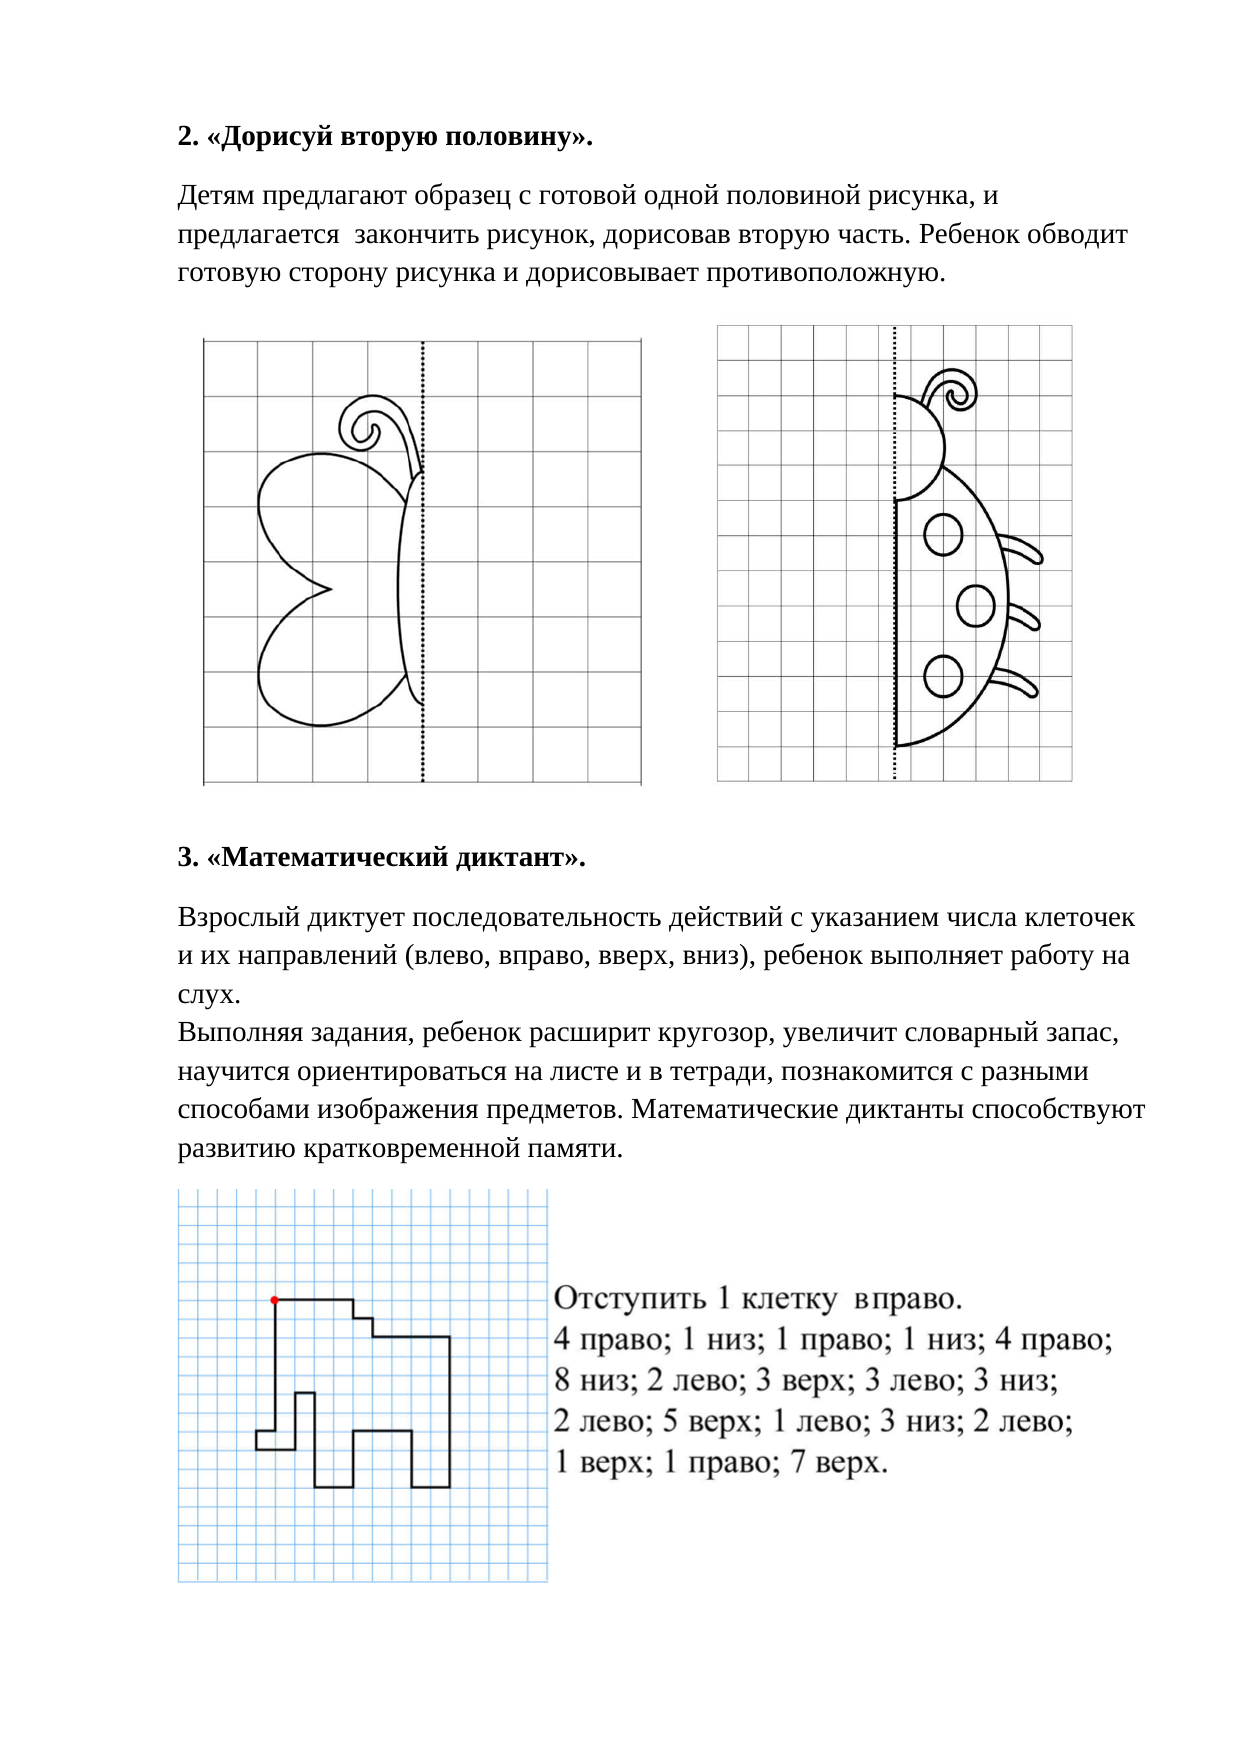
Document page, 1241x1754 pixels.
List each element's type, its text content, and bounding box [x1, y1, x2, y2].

text Взрослый диктует последовательность действий с указанием числа клеточек и их направлений (влево, вправо, вверх, вниз), ребенок выполняет работу на слух. Выполняя задания, ребенок расширит кругозор, увеличит словарный запас, научится ориентироваться на листе и в тетради, познакомится с разными способами изображения предметов. Математические диктанты способствуют развитию кратковременной памяти. [177, 899, 1152, 1164]
text Детям предлагают образец с готовой одной половиной рисунка, и предлагается закончить рисунок, дорисовав вторую часть. Ребенок обводит готовую сторону рисунка и дорисовывает противоположную. [177, 177, 1152, 288]
picture [177, 313, 1127, 815]
text 2. «Дорисуй вторую половину». [177, 118, 1152, 152]
text 3. «Математический диктант». [177, 839, 1152, 873]
picture [177, 1189, 1152, 1584]
